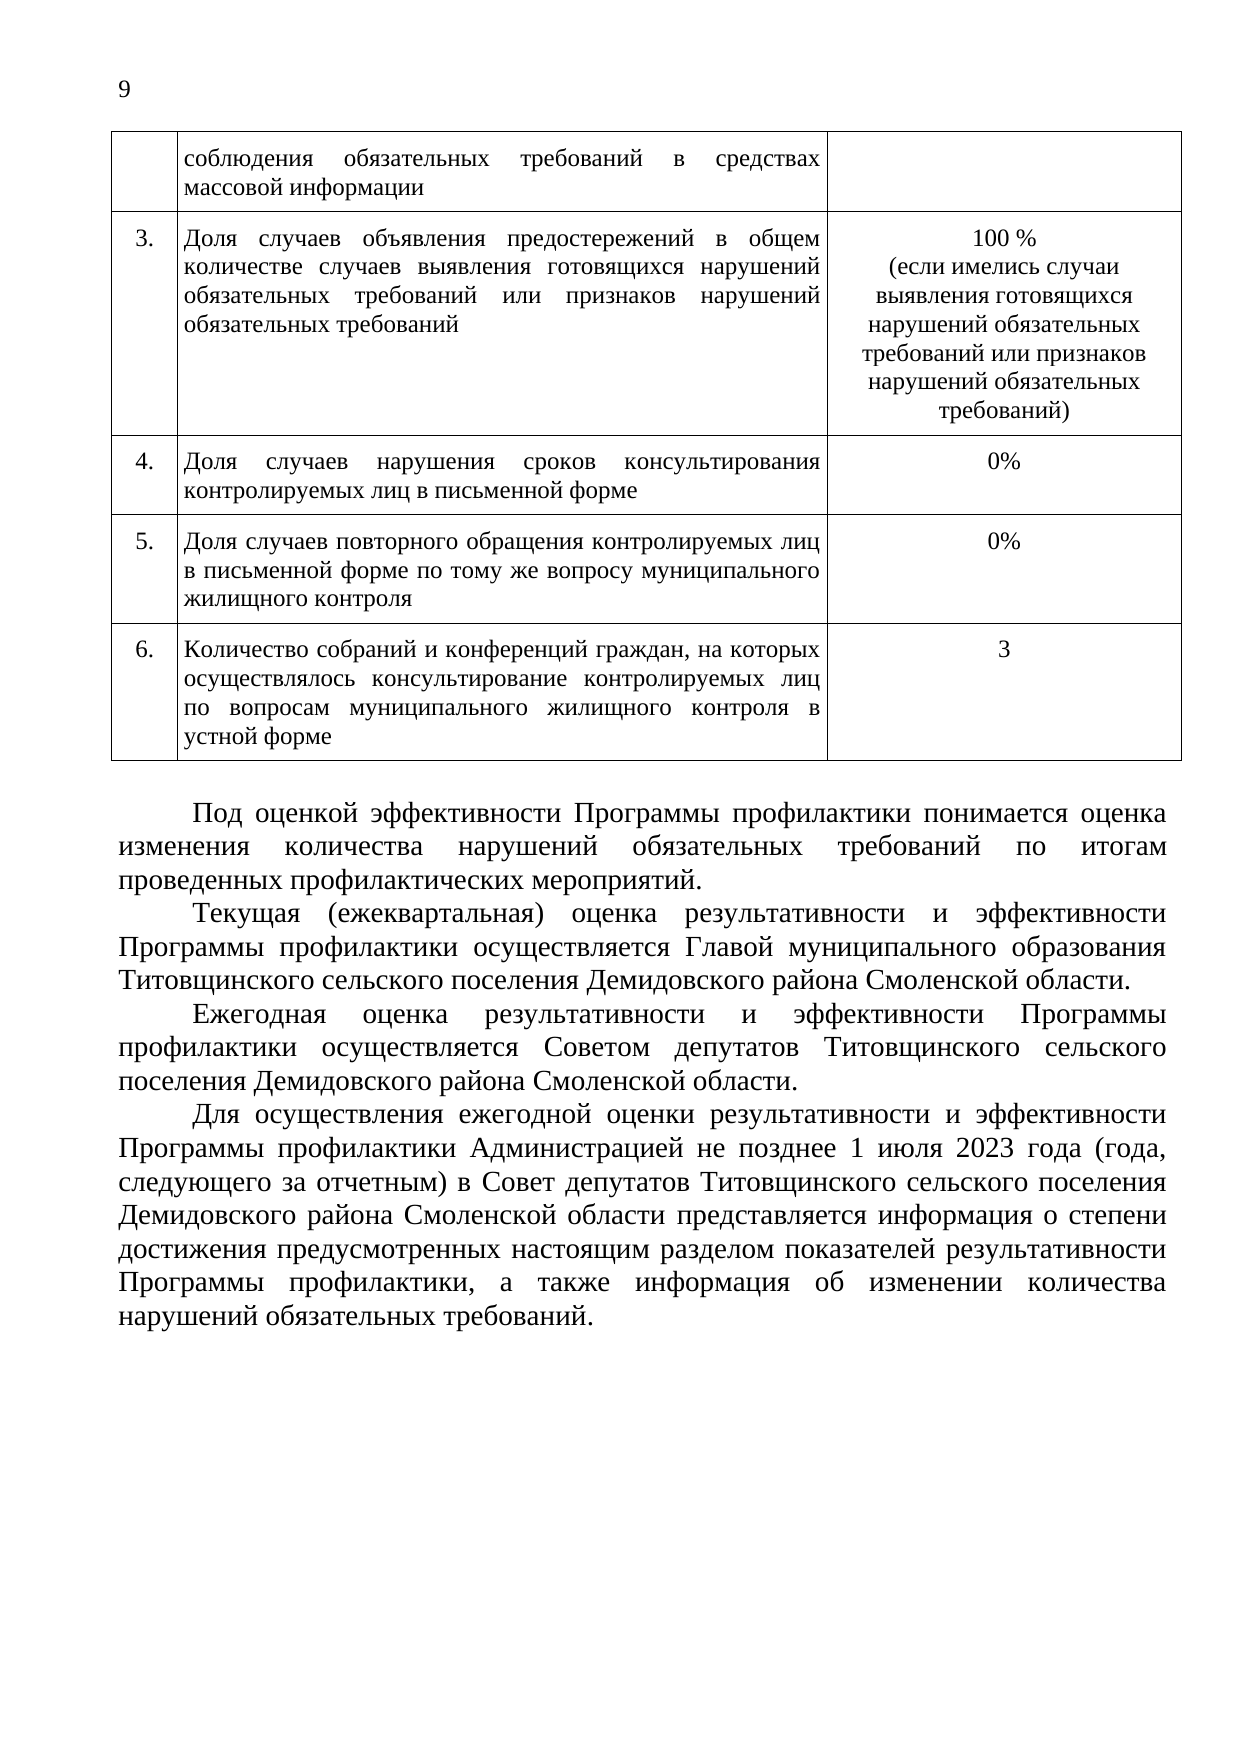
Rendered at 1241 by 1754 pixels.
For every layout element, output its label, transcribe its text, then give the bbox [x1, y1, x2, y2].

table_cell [178, 132, 827, 211]
text Под оценкой эффективности Программы профилактики понимается оценка изменения количества нарушений обязательных требований по итогам проведенных профилактических мероприятий. [118, 795, 1167, 895]
table_cell 4 [828, 132, 1181, 211]
table_cell 3 [828, 624, 1181, 760]
text Ежегодная оценка результативности и эффективности Программы профилактики осуществляется Советом депутатов Титовщинского сельского поселения Демидовского района Смоленской области. [118, 996, 1167, 1097]
table_cell Доля случаев повторного обращения контролируемых лиц в письменной форме по тому же вопросу муниципального жилищного контроля [178, 515, 827, 623]
table_cell 2. [112, 132, 177, 211]
text Текущая (ежеквартальная) оценка результативности и эффективности Программы профилактики осуществляется Главой муниципального образования Титовщинского сельского поселения Демидовского района Смоленской области. [118, 895, 1167, 996]
table_cell Количество собраний и конференций граждан, на которых осуществлялось консультирование контролируемых лиц по вопросам муниципального жилищного контроля в устной форме [178, 624, 827, 760]
table_cell 100 % (если имелись случаи выявления готовящихся нарушений обязательных требований или признаков нарушений обязательных требований) [828, 212, 1181, 434]
table_cell 0% [828, 436, 1181, 514]
table_cell Доля случаев нарушения сроков консультирования контролируемых лиц в письменной форме [178, 436, 827, 514]
table_cell 5. [112, 515, 177, 623]
table_cell 6. [112, 624, 177, 760]
text Для осуществления ежегодной оценки результативности и эффективности Программы профилактики Администрацией не позднее 1 июля 2023 года (года, следующего за отчетным) в Совет депутатов Титовщинского сельского поселения Демидовского района Смоленской области представляется информация о степени достижения предусмотренных настоящим разделом показателей результативности Программы профилактики, а также информация об изменении количества нарушений обязательных требований. [118, 1097, 1167, 1331]
table_cell 4. [112, 436, 177, 514]
table_cell Доля случаев объявления предостережений в общем количестве случаев выявления готовящихся нарушений обязательных требований или признаков нарушений обязательных требований [178, 212, 827, 434]
table_cell 3. [112, 212, 177, 434]
table_cell 0% [828, 515, 1181, 623]
